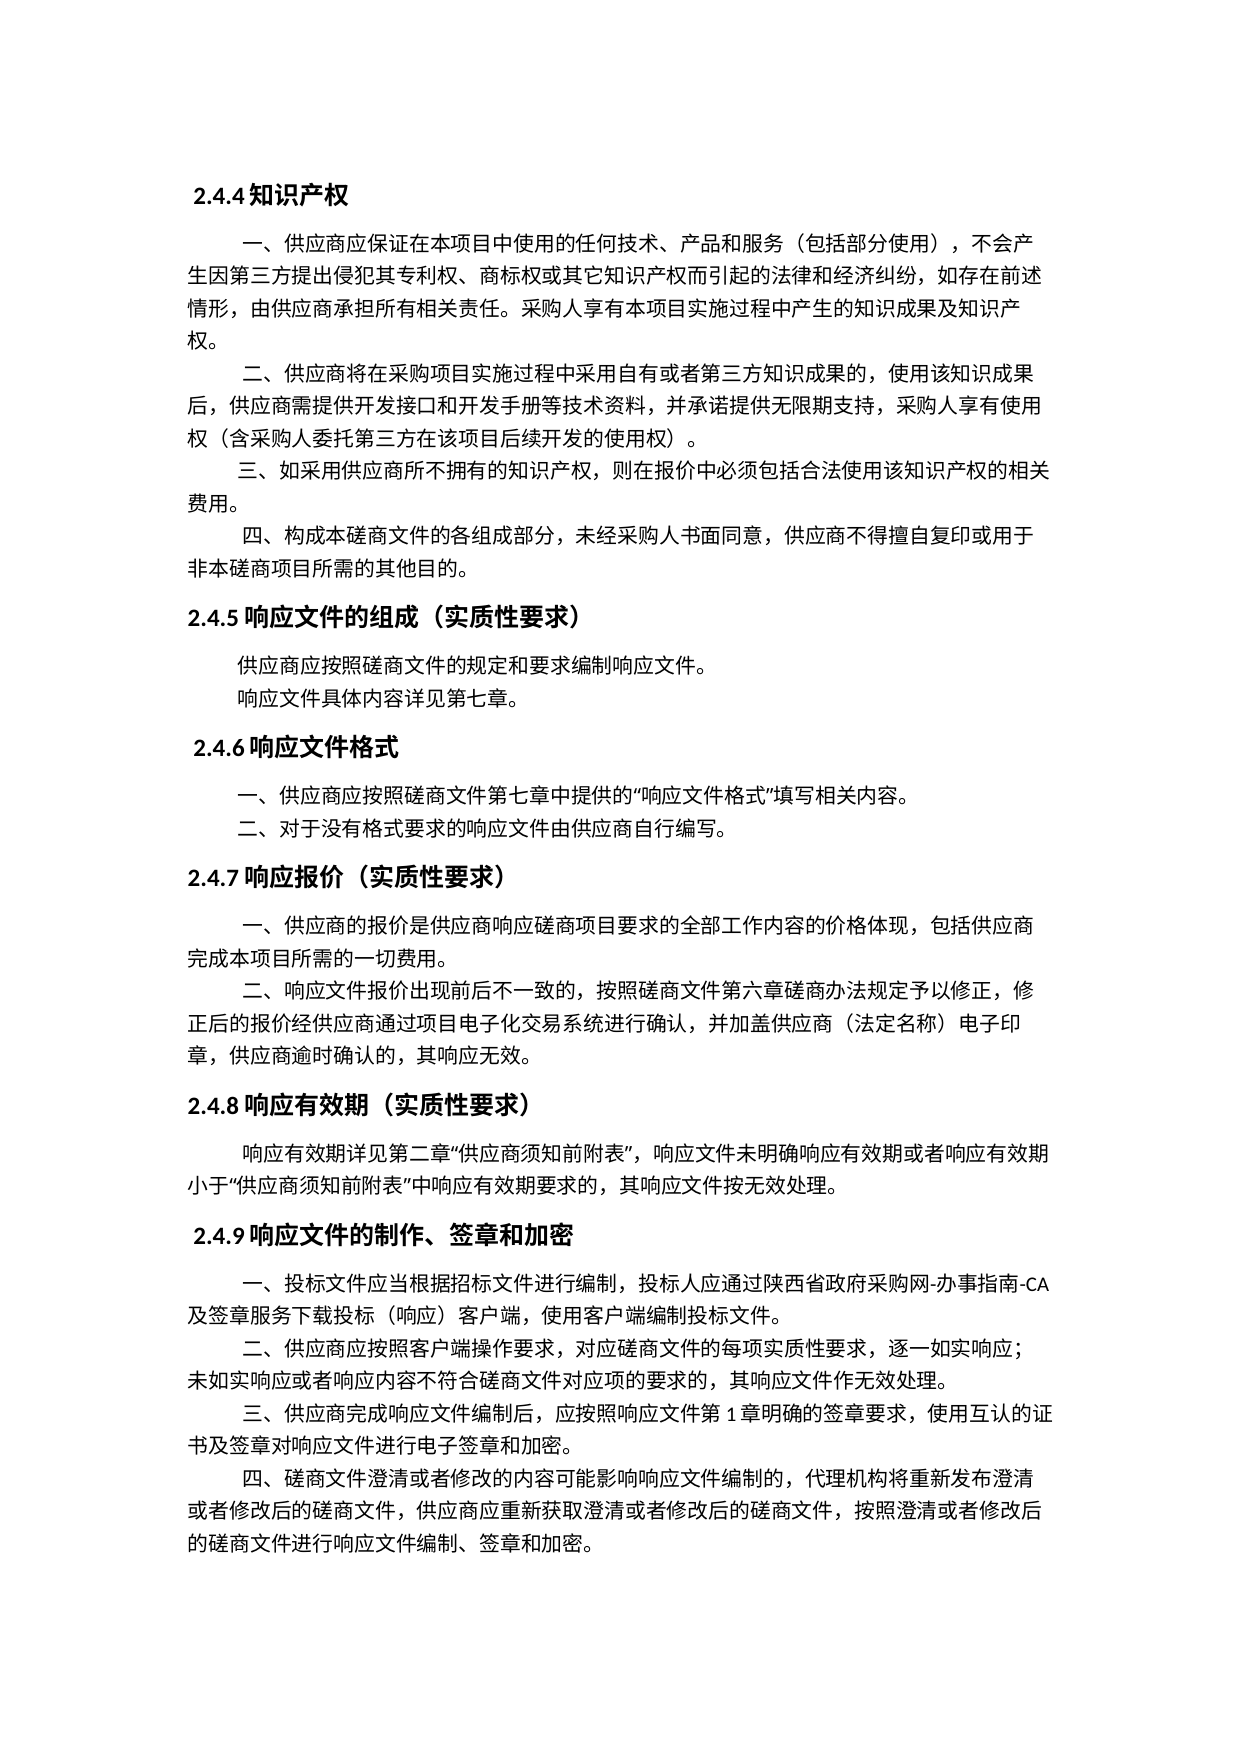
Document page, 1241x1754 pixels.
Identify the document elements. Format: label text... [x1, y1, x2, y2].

text 2.4.6响应文件格式 [187, 714, 1053, 779]
text 三、供应商完成响应文件编制后，应按照响应文件第1章明确的签章要求，使用互认的证书及签章对响应文件进行电子签章和加密。 [187, 1397, 1053, 1462]
text 二、响应文件报价出现前后不一致的，按照磋商文件第六章磋商办法规定予以修正，修正后的报价经供应商通过项目电子化交易系统进行确认，并加盖供应商（法定名称）电子印章，供应商逾时确认的，其响应无效。 [187, 974, 1053, 1072]
text 二、供应商将在采购项目实施过程中采用自有或者第三方知识成果的，使用该知识成果后，供应商需提供开发接口和开发手册等技术资料，并承诺提供无限期支持，采购人享有使用权（含采购人委托第三方在该项目后续开发的使用权）。 [187, 357, 1053, 454]
text 2.4.7响应报价（实质性要求） [187, 844, 1053, 909]
text 供应商应按照磋商文件的规定和要求编制响应文件。 [187, 649, 1053, 682]
text 二、供应商应按照客户端操作要求，对应磋商文件的每项实质性要求，逐一如实响应；未如实响应或者响应内容不符合磋商文件对应项的要求的，其响应文件作无效处理。 [187, 1332, 1053, 1397]
text 2.4.4知识产权 [187, 162, 1053, 227]
text 一、供应商应保证在本项目中使用的任何技术、产品和服务（包括部分使用），不会产生因第三方提出侵犯其专利权、商标权或其它知识产权而引起的法律和经济纠纷，如存在前述情形，由供应商承担所有相关责任。采购人享有本项目实施过程中产生的知识成果及知识产权。 [187, 227, 1053, 357]
text 二、对于没有格式要求的响应文件由供应商自行编写。 [187, 812, 1053, 844]
text 一、投标文件应当根据招标文件进行编制，投标人应通过陕西省政府采购网-办事指南-CA及签章服务下载投标（响应）客户端，使用客户端编制投标文件。 [187, 1267, 1053, 1332]
text 一、供应商的报价是供应商响应磋商项目要求的全部工作内容的价格体现，包括供应商完成本项目所需的一切费用。 [187, 909, 1053, 974]
text 2.4.5响应文件的组成（实质性要求） [187, 584, 1053, 649]
text 四、构成本磋商文件的各组成部分，未经采购人书面同意，供应商不得擅自复印或用于非本磋商项目所需的其他目的。 [187, 519, 1053, 584]
text 2.4.8响应有效期（实质性要求） [187, 1072, 1053, 1137]
text 四、磋商文件澄清或者修改的内容可能影响响应文件编制的，代理机构将重新发布澄清或者修改后的磋商文件，供应商应重新获取澄清或者修改后的磋商文件，按照澄清或者修改后的磋商文件进行响应文件编制、签章和加密。 [187, 1462, 1053, 1559]
text 响应文件具体内容详见第七章。 [187, 682, 1053, 714]
text 2.4.9响应文件的制作、签章和加密 [187, 1202, 1053, 1267]
text 三、如采用供应商所不拥有的知识产权，则在报价中必须包括合法使用该知识产权的相关费用。 [187, 454, 1053, 519]
text 一、供应商应按照磋商文件第七章中提供的“响应文件格式”填写相关内容。 [187, 779, 1053, 812]
text 响应有效期详见第二章“供应商须知前附表”，响应文件未明确响应有效期或者响应有效期小于“供应商须知前附表”中响应有效期要求的，其响应文件按无效处理。 [187, 1137, 1053, 1202]
